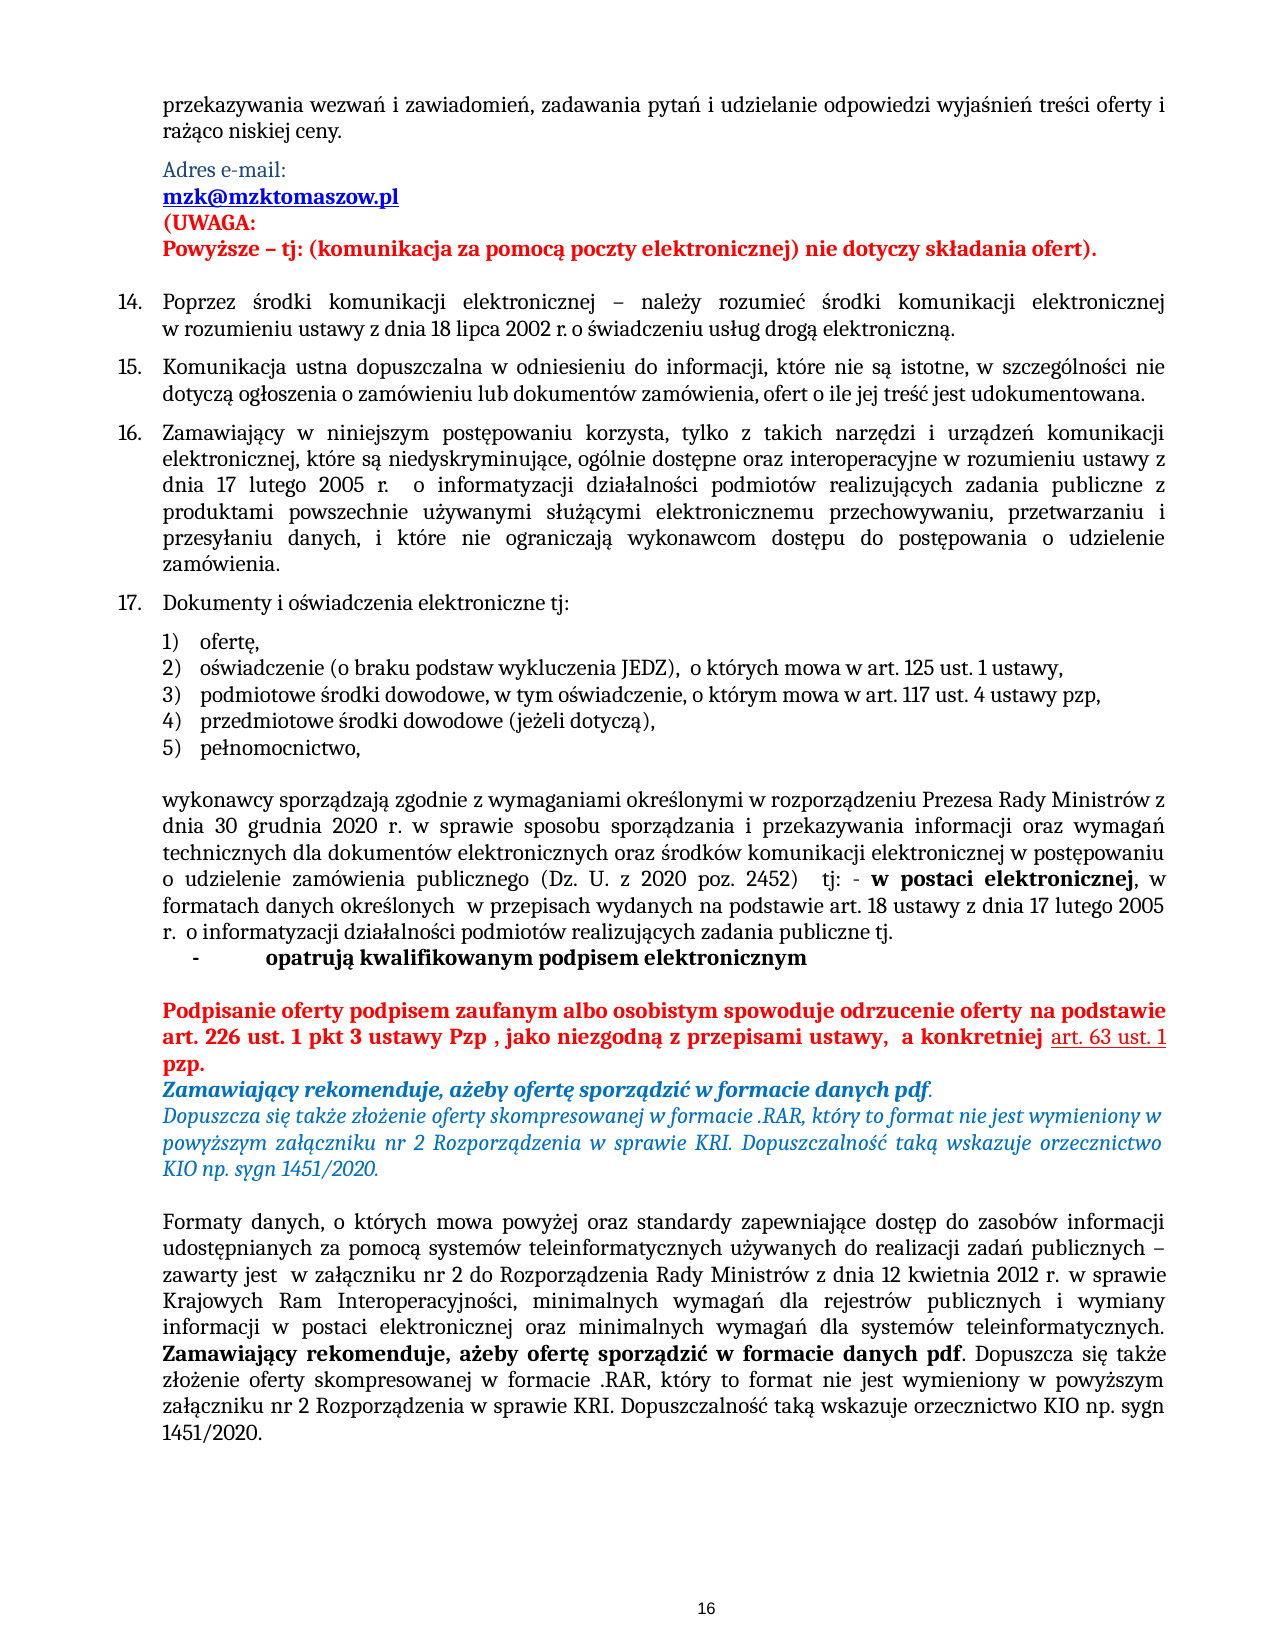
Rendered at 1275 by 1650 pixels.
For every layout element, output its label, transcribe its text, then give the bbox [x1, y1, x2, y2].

text Dopuszcza się także złożenie oferty skompresowanej w formacie .RAR, który to format nie jest wymieniony w powyższym załączniku nr 2 Rozporządzenia w sprawie KRI. Dopuszczalność taką wskazuje orzecznictwo KIO np. sygn 1451/2020. [162, 1103, 1166, 1182]
list (UWAGA: [162, 210, 1166, 236]
list mzk@mzktomaszow.pl [162, 183, 1166, 210]
text - opatrują kwalifikowanym podpisem elektronicznym [162, 945, 1166, 971]
list podmiotowe środki dowodowe, w tym oświadczenie, o którym mowa w art. 117 ust. 4 ustawy pzp, [162, 682, 1166, 708]
text Zamawiający rekomenduje, ażeby ofertę sporządzić w formacie danych pdf. [162, 1077, 1166, 1103]
list Poprzez środki komunikacji elektronicznej – należy rozumieć środki komunikacji elektronicznej w rozumieniu ustawy z dnia 18 lipca 2002 r. o świadczeniu usług drogą elektroniczną. [118, 289, 1166, 342]
list Zamawiający w niniejszym postępowaniu korzysta, tylko z takich narzędzi i urządzeń komunikacji elektronicznej, które są niedyskryminujące, ogólnie dostępne oraz interoperacyjne w rozumieniu ustawy z dnia 17 lutego 2005 r. o informatyzacji działalności podmiotów realizujących zadania publiczne z produktami powszechnie używanymi służącymi elektronicznemu przechowywaniu, przetwarzaniu i przesyłaniu danych, i które nie ograniczają wykonawcom dostępu do postępowania o udzielenie zamówienia. [118, 419, 1166, 577]
text Podpisanie oferty podpisem zaufanym albo osobistym spowoduje odrzucenie oferty na podstawie art. 226 ust. 1 pkt 3 ustawy Pzp , jako niezgodną z przepisami ustawy, a konkretniej art. 63 ust. 1 pzp. [162, 998, 1166, 1077]
text wykonawcy sporządzają zgodnie z wymaganiami określonymi w rozporządzeniu Prezesa Rady Ministrów z dnia 30 grudnia 2020 r. w sprawie sposobu sporządzania i przekazywania informacji oraz wymagań technicznych dla dokumentów elektronicznych oraz środków komunikacji elektronicznej w postępowaniu o udzielenie zamówienia publicznego (Dz. U. z 2020 poz. 2452) tj: - w postaci elektronicznej, w formatach danych określonych w przepisach wydanych na podstawie art. 18 ustawy z dnia 17 lutego 2005 r. o informatyzacji działalności podmiotów realizujących zadania publiczne tj. [162, 787, 1166, 945]
list Komunikacja ustna dopuszczalna w odniesieniu do informacji, które nie są istotne, w szczególności nie dotyczą ogłoszenia o zamówieniu lub dokumentów zamówienia, ofert o ile jej treść jest udokumentowana. [118, 354, 1166, 407]
list przedmiotowe środki dowodowe (jeżeli dotyczą), [162, 708, 1166, 734]
list Adres e-mail: [162, 157, 1166, 183]
list Powyższe – tj: (komunikacja za pomocą poczty elektronicznej) nie dotyczy składania ofert). [162, 236, 1166, 263]
list pełnomocnictwo, [162, 734, 1166, 761]
text Formaty danych, o których mowa powyżej oraz standardy zapewniające dostęp do zasobów informacji udostępnianych za pomocą systemów teleinformatycznych używanych do realizacji zadań publicznych – zawarty jest w załączniku nr 2 do Rozporządzenia Rady Ministrów z dnia 12 kwietnia 2012 r. w sprawie Krajowych Ram Interoperacyjności, minimalnych wymagań dla rejestrów publicznych i wymiany informacji w postaci elektronicznej oraz minimalnych wymagań dla systemów teleinformatycznych. Zamawiający rekomenduje, ażeby ofertę sporządzić w formacie danych pdf. Dopuszcza się także złożenie oferty skompresowanej w formacie .RAR, który to format nie jest wymieniony w powyższym załączniku nr 2 Rozporządzenia w sprawie KRI. Dopuszczalność taką wskazuje orzecznictwo KIO np. sygn 1451/2020. [162, 1209, 1166, 1446]
list oświadczenie (o braku podstaw wykluczenia JEDZ), o których mowa w art. 125 ust. 1 ustawy, [162, 655, 1166, 682]
list Dokumenty i oświadczenia elektroniczne tj: [118, 590, 1166, 616]
list ofertę, [162, 629, 1166, 655]
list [118, 92, 1166, 145]
